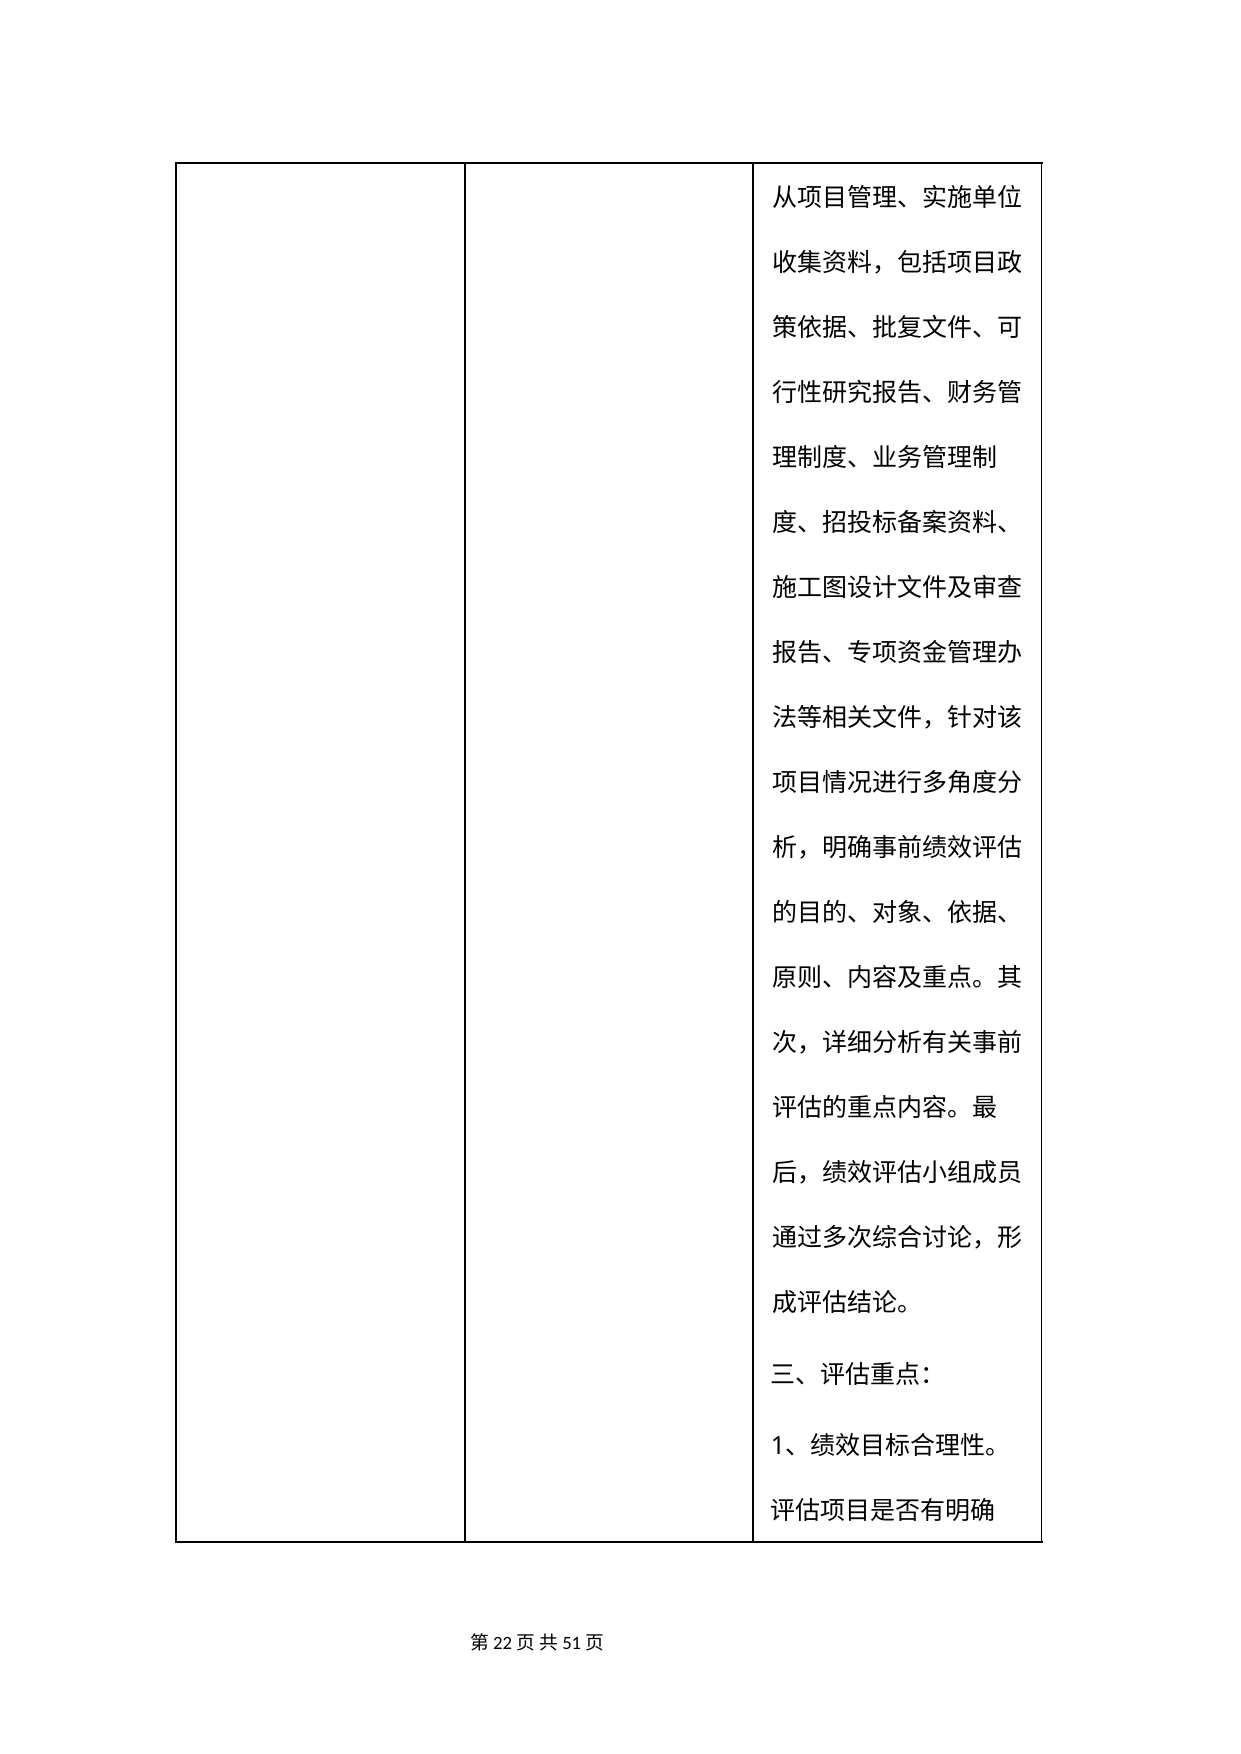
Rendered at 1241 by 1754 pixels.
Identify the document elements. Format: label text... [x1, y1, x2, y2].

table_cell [754, 164, 1041, 1541]
table_cell [466, 164, 752, 1541]
table_cell 1 [177, 164, 464, 1541]
